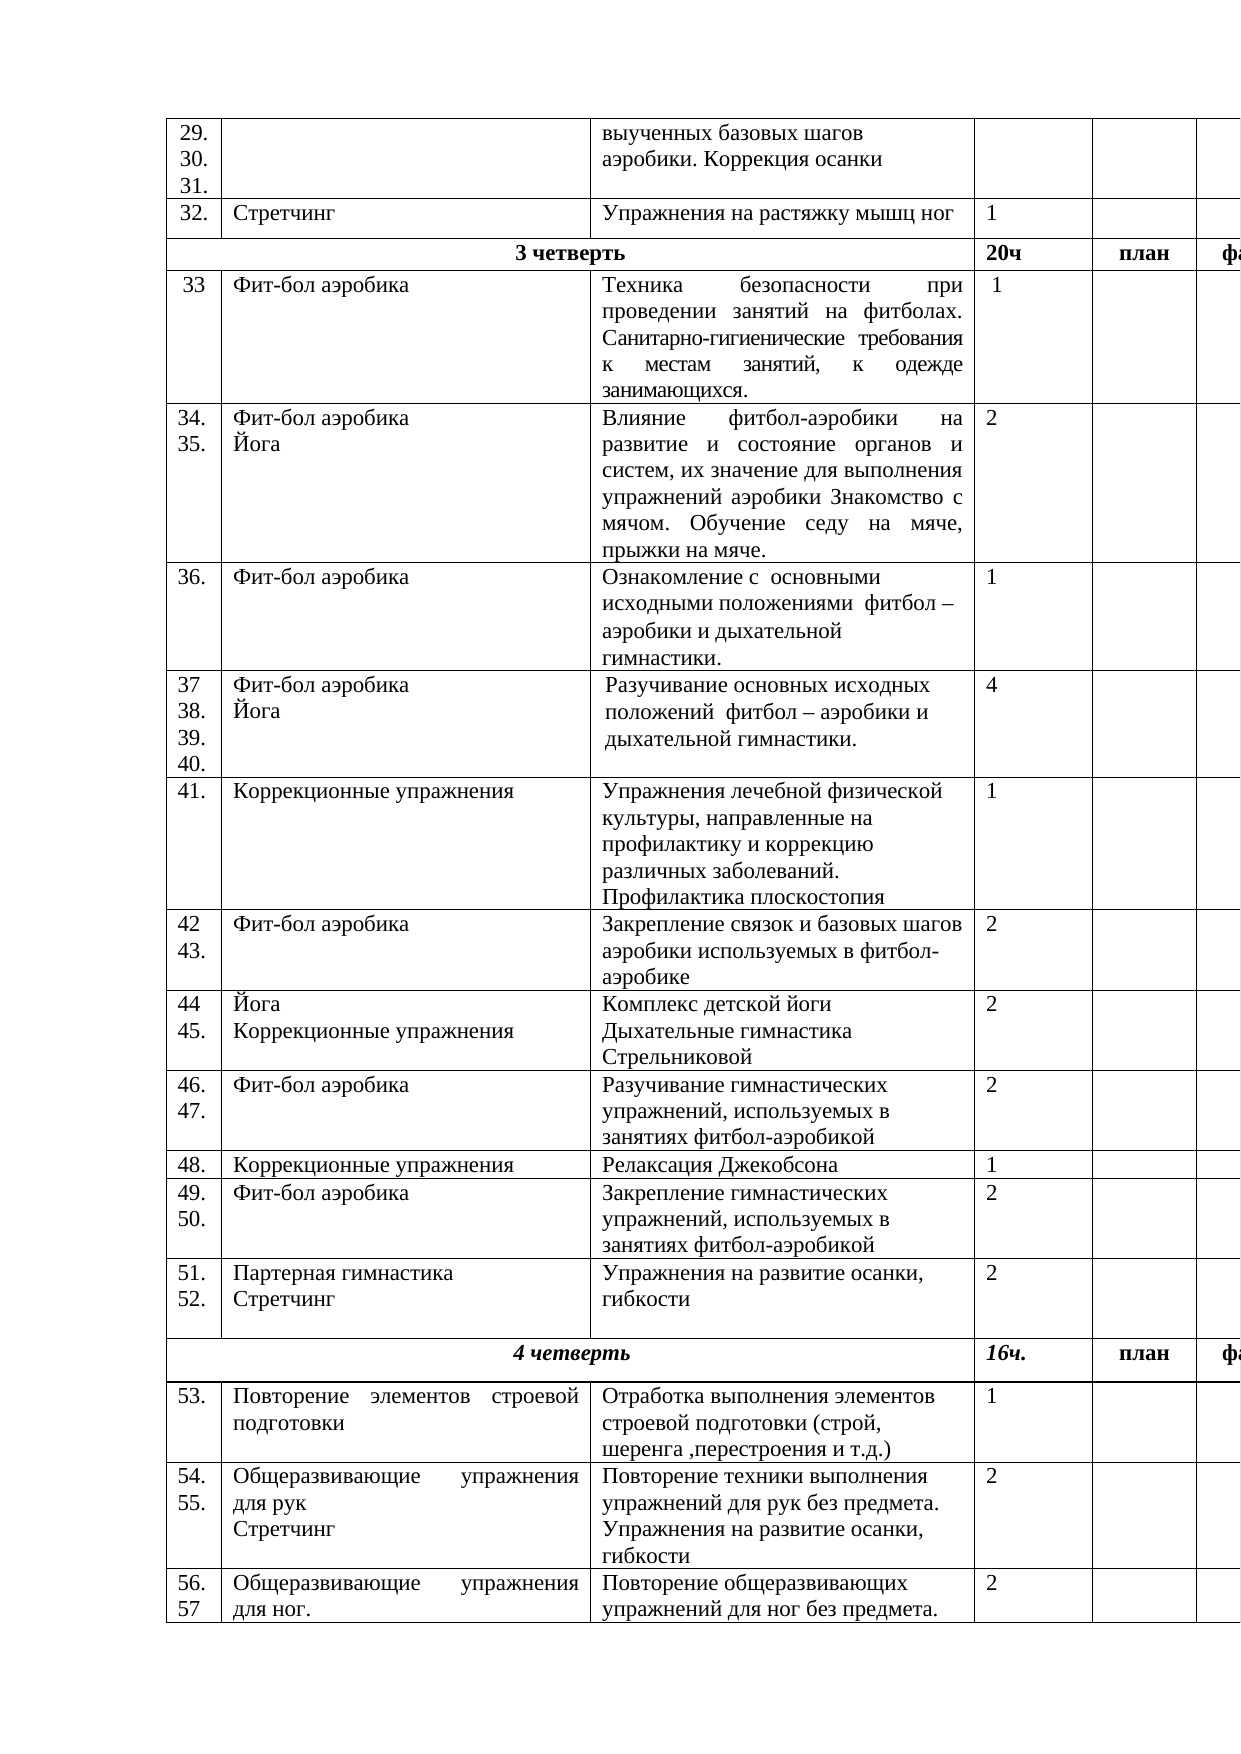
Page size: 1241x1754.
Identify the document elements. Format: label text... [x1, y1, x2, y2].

table_cell 32. [167, 199, 221, 237]
table_cell факт [1197, 1339, 1240, 1381]
table_cell 49. 50. [167, 1179, 221, 1258]
table_cell [1093, 778, 1196, 909]
table_cell Закрепление гимнастических упражнений, используемых в занятиях фитбол-аэробикой [591, 1179, 974, 1258]
table_cell [1197, 563, 1240, 670]
table_cell Коррекционные упражнения [222, 1151, 590, 1177]
table_cell 48. [167, 1151, 221, 1177]
table_cell 46. 47. [167, 1071, 221, 1150]
table_cell [1093, 910, 1196, 989]
table_cell [1197, 778, 1240, 909]
table_cell Закрепление связок и базовых шагов аэробики используемых в фитбол-аэробике [591, 910, 974, 989]
table_cell 1 [975, 1383, 1092, 1462]
table_cell Упражнения на развитие осанки, гибкости [591, 1259, 974, 1338]
table_cell 1 [975, 778, 1092, 909]
table_cell Стретчинг [222, 199, 590, 237]
table_cell Упражнения лечебной физической культуры, направленные на профилактику и коррекцию различных заболеваний. Профилактика плоскостопия [591, 778, 974, 909]
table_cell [222, 119, 590, 198]
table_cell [591, 119, 974, 198]
table_cell 1 [975, 199, 1092, 237]
table_cell [1197, 1259, 1240, 1338]
table_cell Повторение элементов строевой подготовки [222, 1383, 590, 1462]
table_cell [1093, 199, 1196, 237]
table_cell 34. 35. [167, 404, 221, 562]
table_cell 2 [975, 1071, 1092, 1150]
table_cell 53. [167, 1383, 221, 1462]
table_cell 4243. [167, 910, 221, 989]
table_cell [1093, 119, 1196, 198]
table_cell 2 [975, 1463, 1092, 1568]
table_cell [222, 1569, 590, 1622]
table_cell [591, 1569, 974, 1622]
table_cell 4445. [167, 991, 221, 1069]
table_cell [1093, 1071, 1196, 1150]
table_cell [1197, 910, 1240, 989]
table_cell [1197, 1463, 1240, 1568]
table_cell 2 [975, 404, 1092, 562]
table_cell Отработка выполнения элементов строевой подготовки (строй, шеренга ,перестроения и т.д.) [591, 1383, 974, 1462]
table_cell [1197, 671, 1240, 777]
table_cell [1197, 1071, 1240, 1150]
table_cell Упражнения на растяжку мышц ног [591, 199, 974, 237]
table_cell [1197, 1151, 1240, 1177]
table_cell 36. [167, 563, 221, 670]
table_cell [1093, 1569, 1196, 1622]
table_cell Общеразвивающие упражнения для рук Стретчинг [222, 1463, 590, 1568]
table_cell 2 [975, 1569, 1092, 1622]
table_cell план [1093, 239, 1196, 270]
table_cell Техника безопасности при проведении занятий на фитболах. Санитарно-гигиенические требования к местам занятий, к одежде занимающихся. [591, 271, 974, 403]
table_cell [1093, 563, 1196, 670]
table_cell [1093, 1463, 1196, 1568]
table_cell 3738. 39. 40. [167, 671, 221, 777]
table_cell 33 [167, 271, 221, 403]
table_cell 28.29. 30. 31. [167, 119, 221, 198]
table_cell Фит-бол аэробика [222, 563, 590, 670]
table_cell 54.55. [167, 1463, 221, 1568]
table_cell 1 [975, 563, 1092, 670]
table_cell Повторение техники выполнения упражнений для рук без предмета. Упражнения на развитие осанки, гибкости [591, 1463, 974, 1568]
table_cell [1093, 1383, 1196, 1462]
table_cell 1 [975, 1151, 1092, 1177]
table_cell Йога Коррекционные упражнения [222, 991, 590, 1069]
table_cell [1197, 1569, 1240, 1622]
table_cell Партерная гимнастика Стретчинг [222, 1259, 590, 1338]
table_cell 2 [975, 991, 1092, 1069]
table_cell [1197, 271, 1240, 403]
table_cell [1093, 991, 1196, 1069]
table_cell Комплекс детской йоги Дыхательные гимнастика Стрельниковой [591, 991, 974, 1069]
table_cell 3 четверть [167, 239, 974, 270]
table_cell 1 [975, 271, 1092, 403]
table_cell Фит-бол аэробика [222, 1071, 590, 1150]
table_cell Разучивание гимнастических упражнений, используемых в занятиях фитбол-аэробикой [591, 1071, 974, 1150]
table_cell 41. [167, 778, 221, 909]
table_cell Коррекционные упражнения [222, 778, 590, 909]
table_cell 4 [975, 671, 1092, 777]
table_cell [1093, 671, 1196, 777]
table_cell [1197, 991, 1240, 1069]
table_cell факт [1197, 239, 1240, 270]
table_cell [1093, 1259, 1196, 1338]
table_cell [1197, 404, 1240, 562]
table_cell 16ч. [975, 1339, 1092, 1381]
table_cell Фит-бол аэробика [222, 271, 590, 403]
table_cell 2 [975, 1179, 1092, 1258]
table_cell Разучивание основных исходных положений фитбол – аэробики и дыхательной гимнастики. [591, 671, 974, 777]
table_cell Фит-бол аэробика Йога [222, 404, 590, 562]
table_cell 2 [975, 1259, 1092, 1338]
table_cell [1197, 199, 1240, 237]
table_cell Фит-бол аэробика Йога [222, 671, 590, 777]
table_cell Фит-бол аэробика [222, 1179, 590, 1258]
table_cell [1197, 1383, 1240, 1462]
table_cell Релаксация Джекобсона [591, 1151, 974, 1177]
table_cell [1197, 1179, 1240, 1258]
table_cell Влияние фитбол-аэробики на развитие и состояние органов и систем, их значение для выполнения упражнений аэробики Знакомство с мячом. Обучение седу на мяче, прыжки на мяче. [591, 404, 974, 562]
table_cell 51. 52. [167, 1259, 221, 1338]
table_cell [1093, 1179, 1196, 1258]
table_cell план [1093, 1339, 1196, 1381]
table_cell Фит-бол аэробика [222, 910, 590, 989]
table_cell 20ч [975, 239, 1092, 270]
table_cell [1197, 119, 1240, 198]
table_cell [1093, 271, 1196, 403]
table_cell 4 четверть [167, 1339, 974, 1381]
table_cell [1093, 404, 1196, 562]
table_cell Ознакомление с основными исходными положениями фитбол – аэробики и дыхательной гимнастики. [591, 563, 974, 670]
table_cell 56. 57 [167, 1569, 221, 1622]
table_cell [1093, 1151, 1196, 1177]
table_cell 2 [975, 910, 1092, 989]
table_cell 4 [975, 119, 1092, 198]
